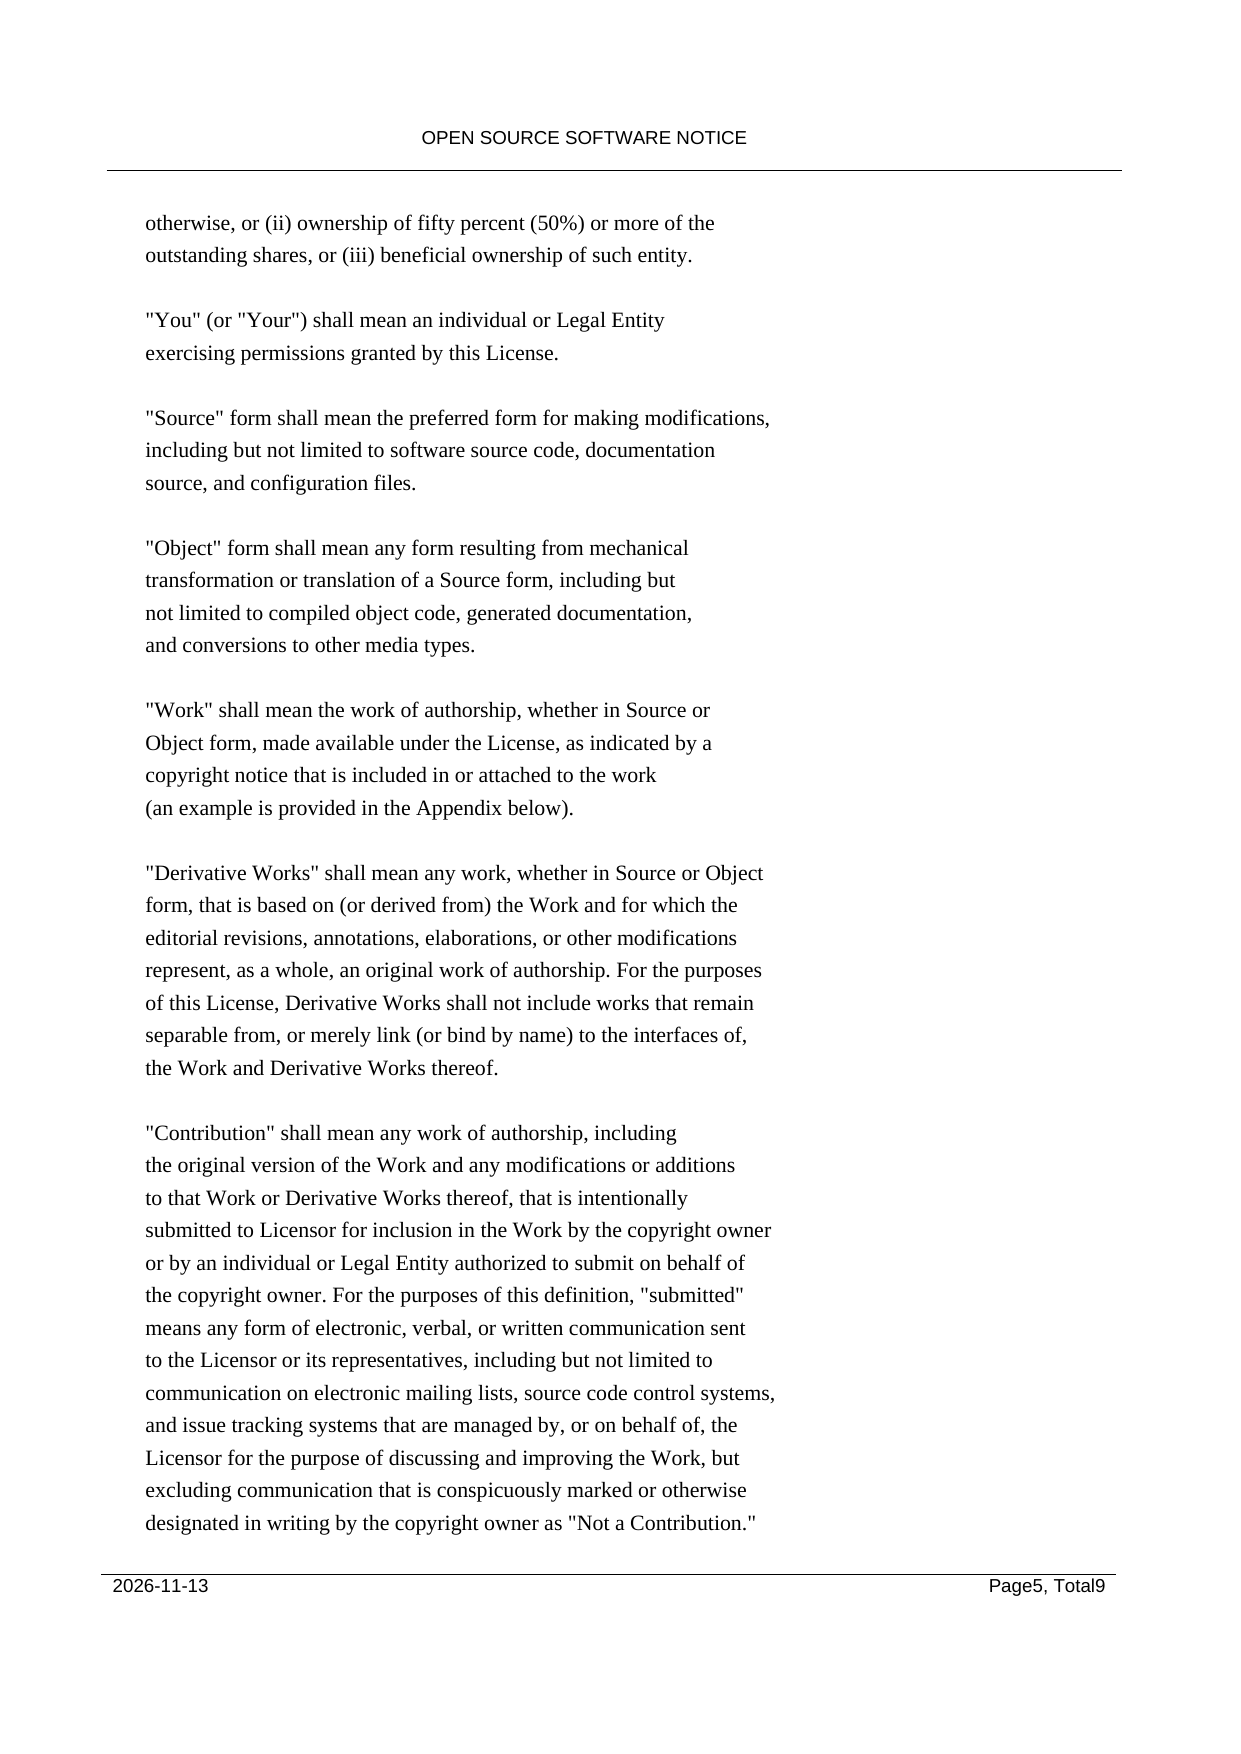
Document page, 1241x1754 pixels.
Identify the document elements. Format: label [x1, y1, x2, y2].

text [112, 206, 1128, 1539]
